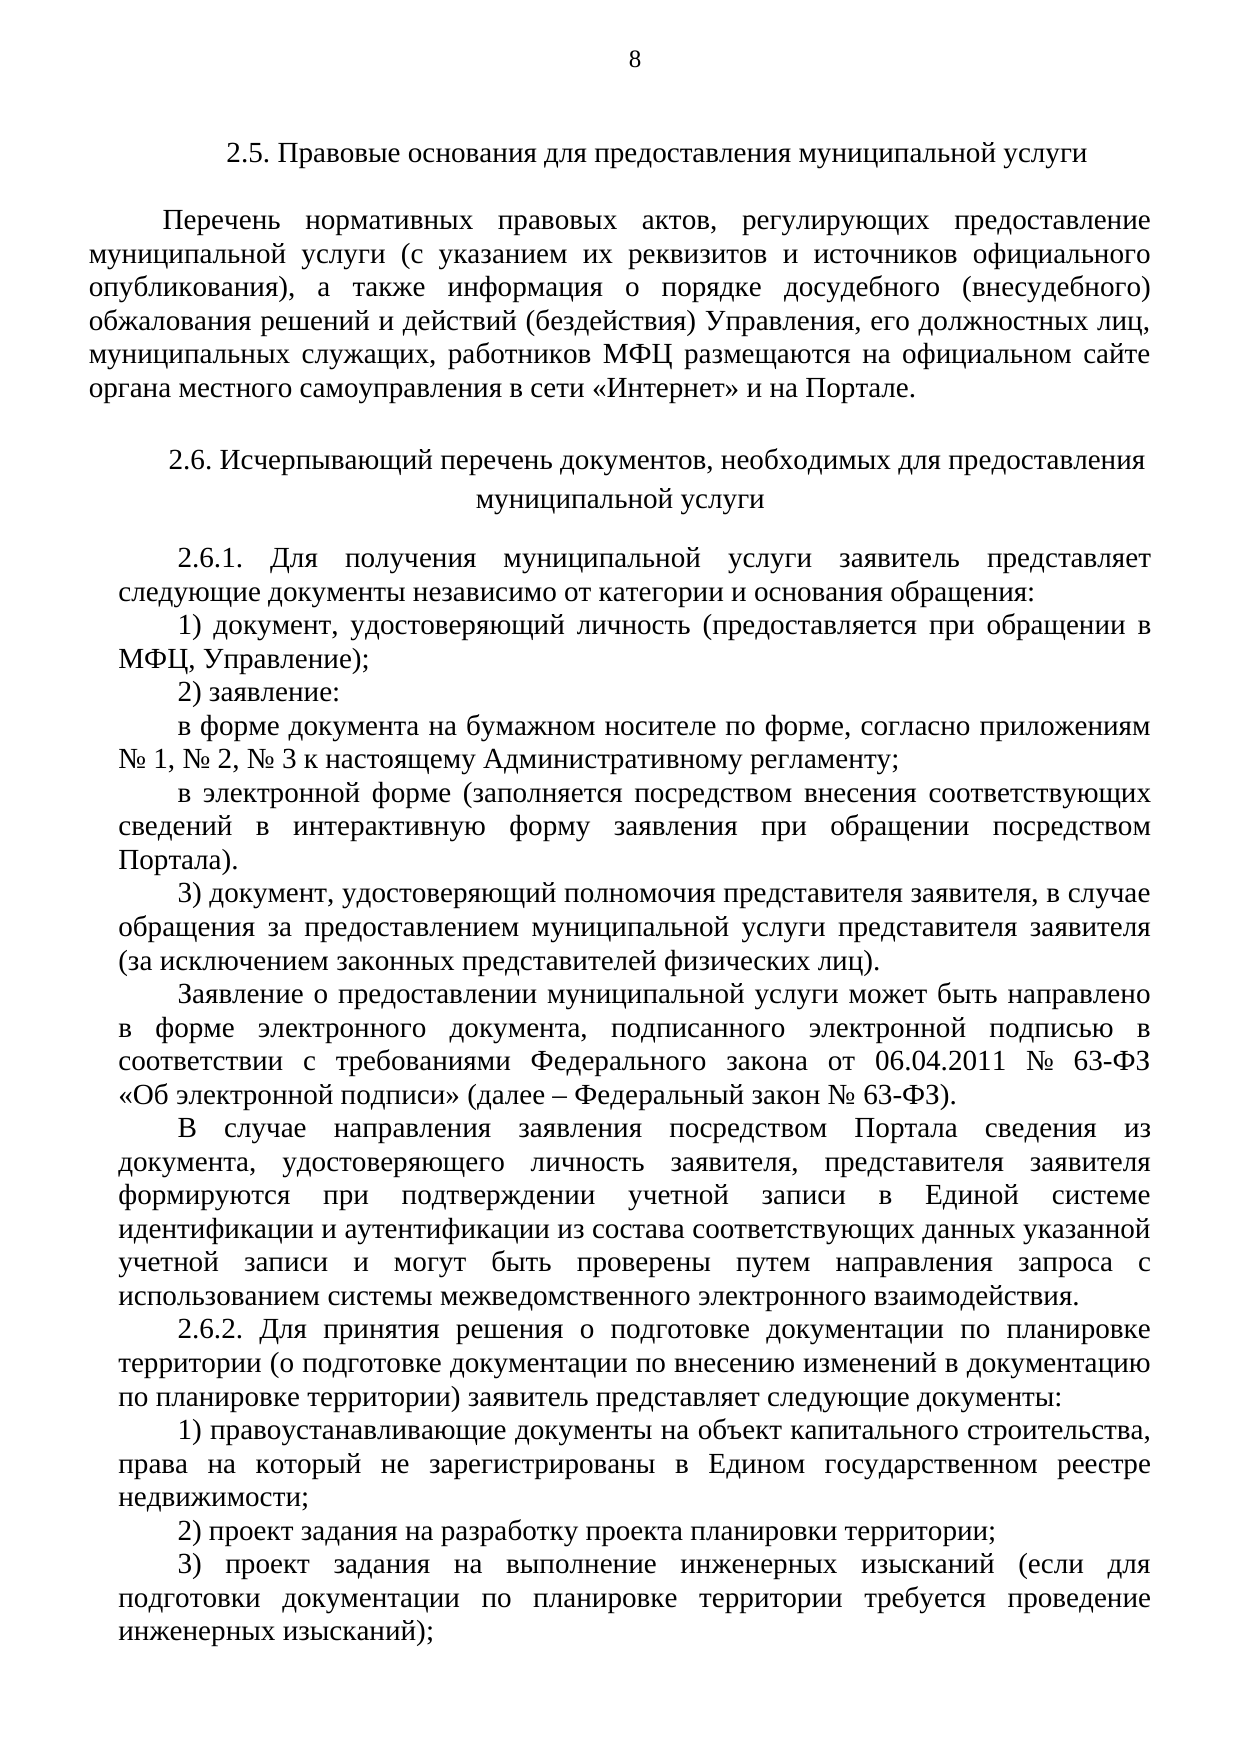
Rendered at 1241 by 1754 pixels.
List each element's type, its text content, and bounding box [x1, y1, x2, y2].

text 1) документ, удостоверяющий личность (предоставляется при обращении в МФЦ, Управление); [118, 607, 1152, 674]
text 1) правоустанавливающие документы на объект капитального строительства, права на который не зарегистрированы в Едином государственном реестре недвижимости; [118, 1412, 1152, 1513]
list Перечень нормативных правовых актов, регулирующих предоставление муниципальной услуги (с указанием их реквизитов и источников официального опубликования), а также информация о порядке досудебного (внесудебного) обжалования решений и действий (бездействия) Управления, его должностных лиц, муниципальных служащих, работников МФЦ размещаются на официальном сайте органа местного самоуправления в сети «Интернет» и на Портале. [88, 202, 1152, 404]
text 2.6.1. Для получения муниципальной услуги заявитель представляет следующие документы независимо от категории и основания обращения: [118, 540, 1152, 607]
text в электронной форме (заполняется посредством внесения соответствующих сведений в интерактивную форму заявления при обращении посредством Портала). [118, 775, 1152, 876]
text Заявление о предоставлении муниципальной услуги может быть направлено в форме электронного документа, подписанного электронной подписью в соответствии с требованиями Федерального закона от 06.04.2011 № 63-ФЗ «Об электронной подписи» (далее – Федеральный закон № 63-ФЗ). [118, 976, 1152, 1110]
list 2.6. Исчерпывающий перечень документов, необходимых для предоставления муниципальной услуги [88, 442, 1152, 514]
text 3) проект задания на выполнение инженерных изысканий (если для подготовки документации по планировке территории требуется проведение инженерных изысканий); [118, 1546, 1152, 1647]
text 3) документ, удостоверяющий полномочия представителя заявителя, в случае обращения за предоставлением муниципальной услуги представителя заявителя (за исключением законных представителей физических лиц). [118, 876, 1152, 976]
text в форме документа на бумажном носителе по форме, согласно приложениям № 1, № 2, № 3 к настоящему Административному регламенту; [118, 708, 1152, 775]
text 2.5. Правовые основания для предоставления муниципальной услуги [162, 135, 1152, 169]
text 2.6.2. Для принятия решения о подготовке документации по планировке территории (о подготовке документации по внесению изменений в документацию по планировке территории) заявитель представляет следующие документы: [118, 1312, 1152, 1412]
text 2) заявление: [118, 674, 1152, 708]
text 2) проект задания на разработку проекта планировки территории; [118, 1513, 1152, 1546]
text В случае направления заявления посредством Портала сведения из документа, удостоверяющего личность заявителя, представителя заявителя формируются при подтверждении учетной записи в Единой системе идентификации и аутентификации из состава соответствующих данных указанной учетной записи и могут быть проверены путем направления запроса с использованием системы межведомственного электронного взаимодействия. [118, 1110, 1152, 1312]
